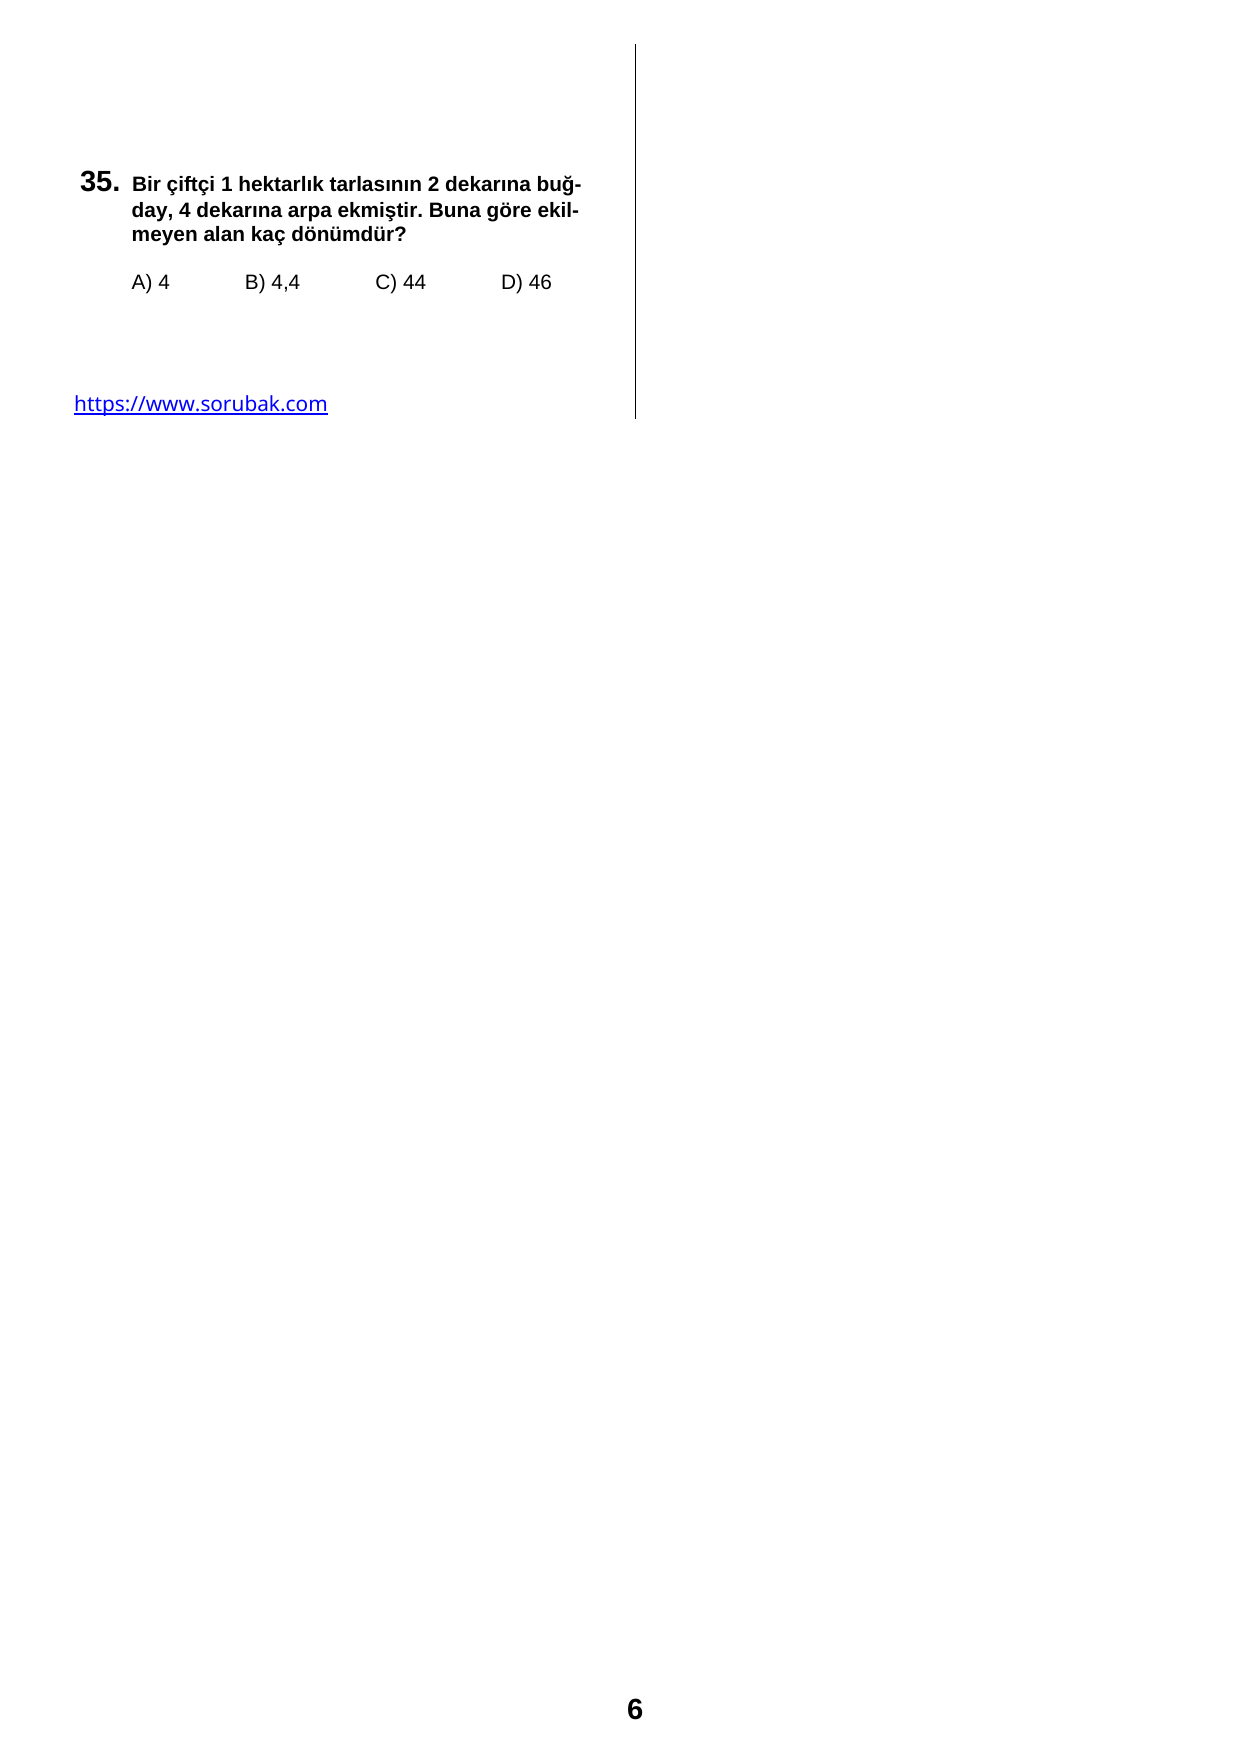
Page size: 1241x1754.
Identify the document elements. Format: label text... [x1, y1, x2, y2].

text 35. Bir çiftçi 1 hektarlık tarlasının 2 dekarına buğ- [74, 164, 598, 198]
text A) 4 B) 4,4 C) 44 D) 46 [74, 269, 598, 293]
text day, 4 dekarına arpa ekmiştir. Buna göre ekil- [74, 198, 598, 222]
text https://www.sorubak.com [74, 389, 598, 418]
text meyen alan kaç dönümdür? [74, 222, 598, 246]
